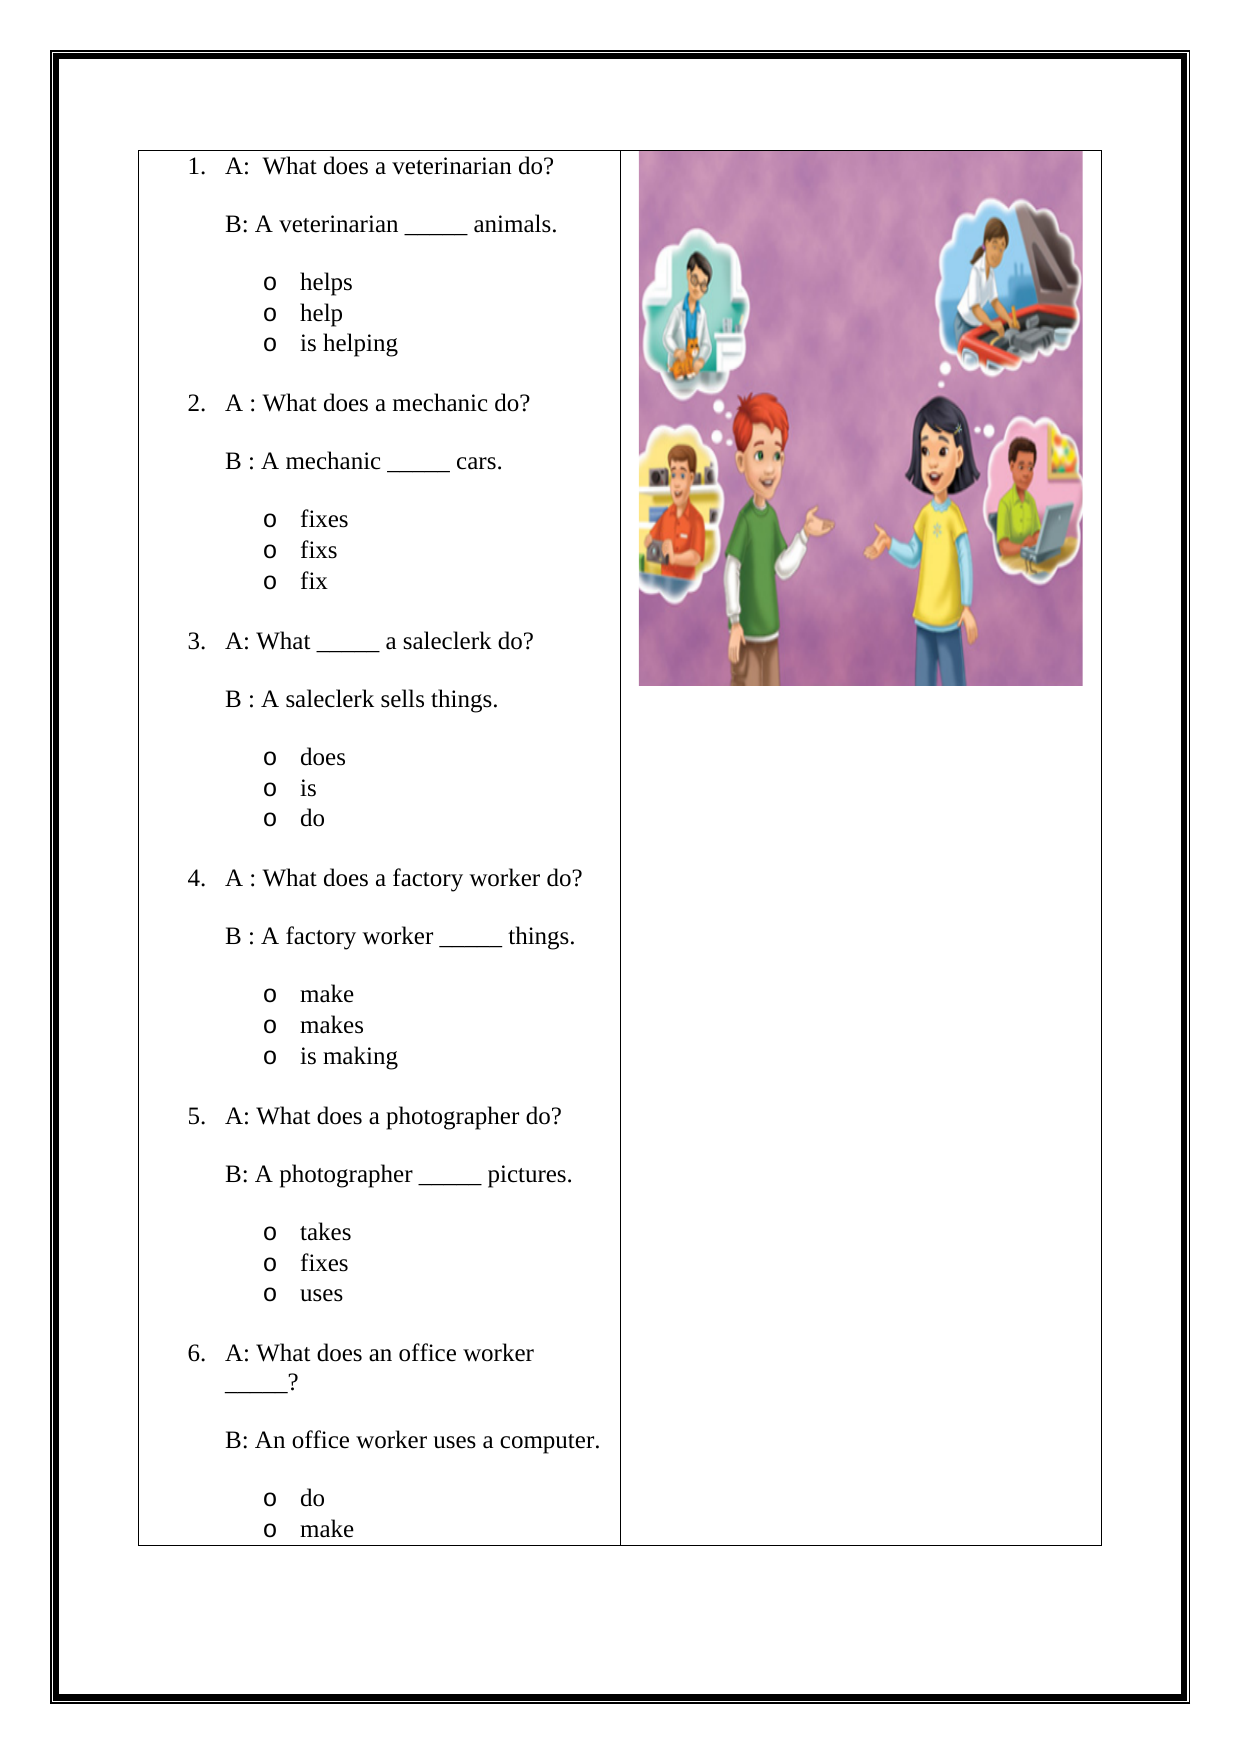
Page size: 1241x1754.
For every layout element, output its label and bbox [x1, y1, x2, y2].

table_header [139, 151, 620, 1545]
table_header [621, 151, 1101, 1545]
picture [638, 151, 1083, 686]
